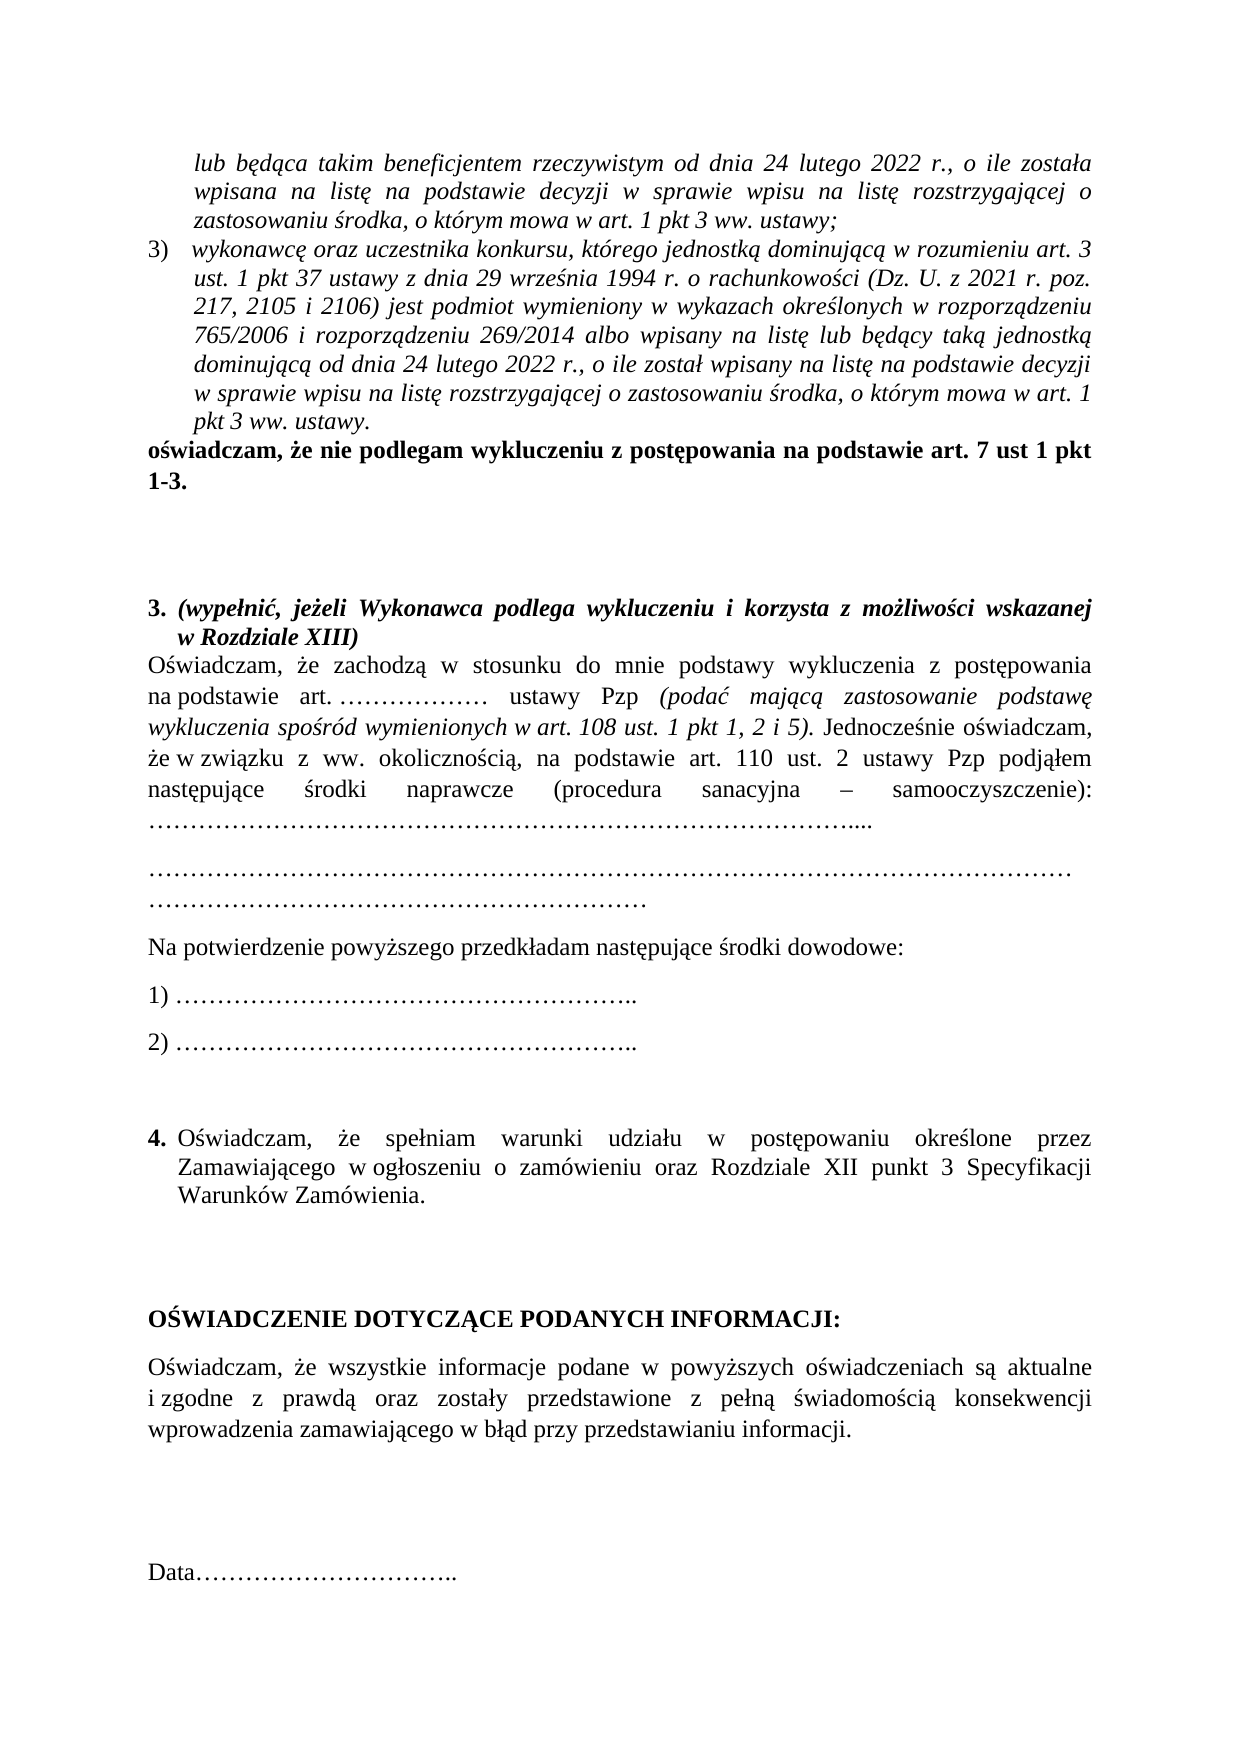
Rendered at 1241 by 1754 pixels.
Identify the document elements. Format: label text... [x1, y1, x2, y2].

text ……………………………………………………………………………………………………………………………………………………… [148, 853, 1093, 913]
list Oświadczam, że spełniam warunki udziału w postępowaniu określone przez Zamawiającego w ogłoszeniu o zamówieniu oraz Rozdziale XII punkt 3 Specyfikacji Warunków Zamówienia. [148, 1123, 1093, 1209]
text oświadczam, że nie podlegam wykluczeniu z postępowania na podstawie art. 7 ust 1 pkt 1-3. [148, 435, 1093, 495]
text 1) ……………………………………………….. [148, 980, 1093, 1008]
text OŚWIADCZENIE DOTYCZĄCE PODANYCH INFORMACJI: [148, 1304, 1093, 1333]
text Data………………………….. [148, 1557, 1093, 1586]
list wykonawcę oraz uczestnika konkursu, którego jednostką dominującą w rozumieniu art. 3 ust. 1 pkt 37 ustawy z dnia 29 września 1994 r. o rachunkowości (Dz. U. z 2021 r. poz. 217, 2105 i 2106) jest podmiot wymieniony w wykazach określonych w rozporządzeniu 765/2006 i rozporządzeniu 269/2014 albo wpisany na listę lub będący taką jednostką dominującą od dnia 24 lutego 2022 r., o ile został wpisany na listę na podstawie decyzji w sprawie wpisu na listę rozstrzygającej o zastosowaniu środka, o którym mowa w art. 1 pkt 3 ww. ustawy. [148, 234, 1093, 435]
list (wypełnić, jeżeli Wykonawca podlega wykluczeniu i korzysta z możliwości wskazanej w Rozdziale XIII) [148, 593, 1093, 650]
text 2) ……………………………………………….. [148, 1027, 1093, 1056]
text Oświadczam, że wszystkie informacje podane w powyższych oświadczeniach są aktualne i zgodne z prawdą oraz zostały przedstawione z pełną świadomością konsekwencji wprowadzenia zamawiającego w błąd przy przedstawianiu informacji. [148, 1352, 1093, 1443]
text Oświadczam, że zachodzą w stosunku do mnie podstawy wykluczenia z postępowania na podstawie art. ……………… ustawy Pzp (podać mającą zastosowanie podstawę wykluczenia spośród wymienionych w art. 108 ust. 1 pkt 1, 2 i 5). Jednocześnie oświadczam, że w związku z ww. okolicznością, na podstawie art. 110 ust. 2 ustawy Pzp podjąłem następujące środki naprawcze (procedura sanacyjna – samooczyszczenie): ………………………………………………………………………….... [148, 650, 1093, 834]
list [148, 148, 1093, 234]
text Na potwierdzenie powyższego przedkładam następujące środki dowodowe: [148, 932, 1093, 961]
